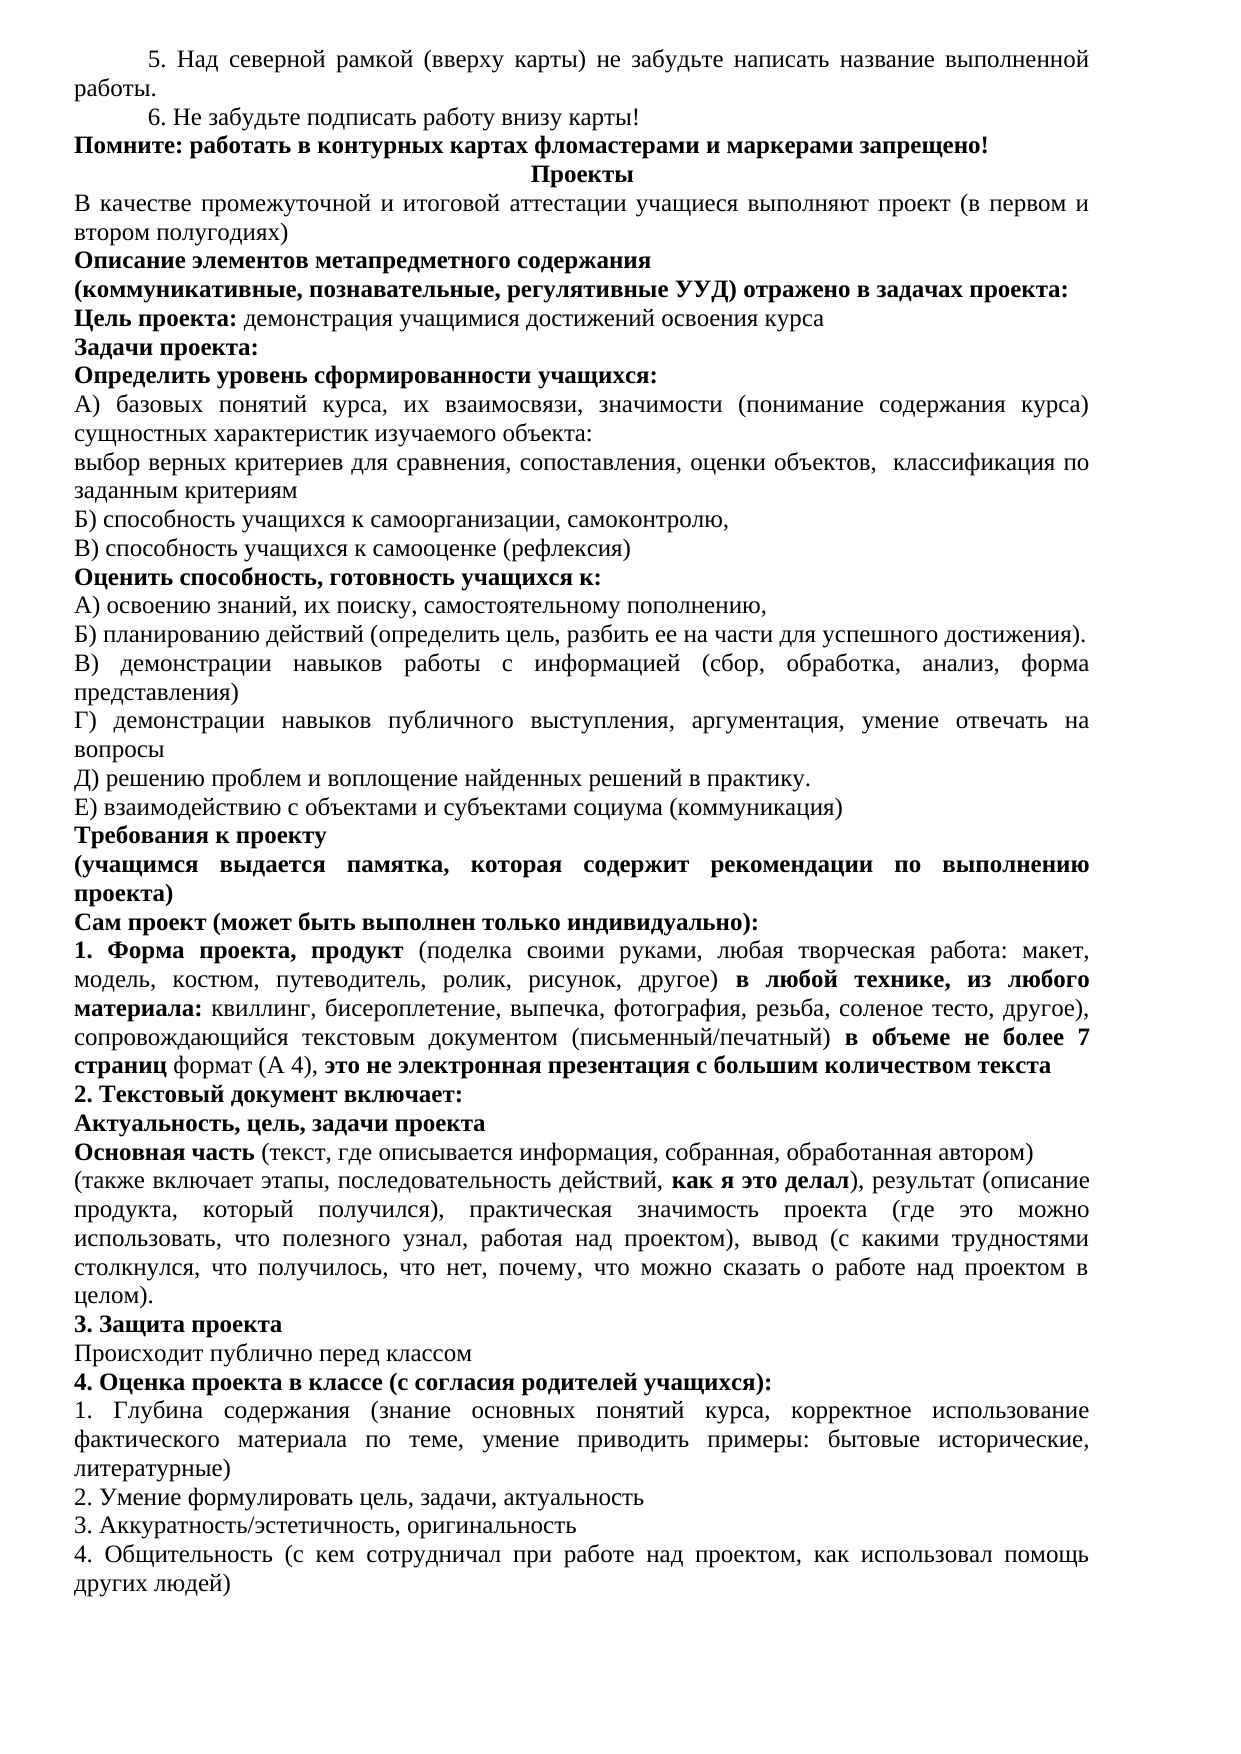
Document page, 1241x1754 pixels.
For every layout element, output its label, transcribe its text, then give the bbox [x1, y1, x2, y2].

text Д) решению проблем и воплощение найденных решений в практику. [74, 763, 1090, 792]
text Оценить способность, готовность учащихся к: [74, 562, 1090, 591]
text Определить уровень сформированности учащихся: [74, 361, 1090, 389]
text В) демонстрации навыков работы с информацией (сбор, обработка, анализ, форма представления) [74, 648, 1090, 706]
text 1. Форма проекта, продукт (поделка своими руками, любая творческая работа: макет, модель, костюм, путеводитель, ролик, рисунок, другое) в любой технике, из любого материала: квиллинг, бисероплетение, выпечка, фотография, резьба, соленое тесто, другое), сопровождающийся текстовым документом (письменный/печатный) в объеме не более 7 страниц формат (А 4), это не электронная презентация с большим количеством текста [74, 936, 1090, 1079]
text В качестве промежуточной и итоговой аттестации учащиеся выполняют проект (в первом и втором полугодиях) [74, 188, 1090, 246]
text Г) демонстрации навыков публичного выступления, аргументация, умение отвечать на вопросы [74, 706, 1090, 763]
text А) освоению знаний, их поиску, самостоятельному пополнению, [74, 591, 1090, 619]
text В) способность учащихся к самооценке (рефлексия) [74, 533, 1090, 562]
text 1. Глубина содержания (знание основных понятий курса, корректное использование фактического материала по теме, умение приводить примеры: бытовые исторические, литературные) [74, 1396, 1090, 1482]
text Происходит публично перед классом [74, 1338, 1090, 1367]
text 3. Аккуратность/эстетичность, оригинальность [74, 1511, 1090, 1539]
text 6. Не забудьте подписать работу внизу карты! [74, 102, 1090, 131]
text Е) взаимодействию с объектами и субъектами социума (коммуникация) [74, 792, 1090, 821]
text Основная часть (текст, где описывается информация, собранная, обработанная автором) [74, 1137, 1090, 1166]
text Помните: работать в контурных картах фломастерами и маркерами запрещено! [74, 131, 1090, 159]
text (учащимся выдается памятка, которая содержит рекомендации по выполнению проекта) [74, 849, 1090, 907]
text 4. Оценка проекта в классе (с согласия родителей учащихся): [74, 1367, 1090, 1396]
text Б) способность учащихся к самоорганизации, самоконтролю, [74, 504, 1090, 533]
text А) базовых понятий курса, их взаимосвязи, значимости (понимание содержания курса) сущностных характеристик изучаемого объекта: [74, 389, 1090, 447]
text выбор верных критериев для сравнения, сопоставления, оценки объектов, классификация по заданным критериям [74, 447, 1090, 504]
text (коммуникативные, познавательные, регулятивные УУД) отражено в задачах проекта: [74, 274, 1090, 303]
text 3. Защита проекта [74, 1309, 1090, 1338]
text Сам проект (может быть выполнен только индивидуально): [74, 907, 1090, 936]
text Актуальность, цель, задачи проекта [74, 1108, 1090, 1137]
text Задачи проекта: [74, 332, 1090, 361]
text Цель проекта: демонстрация учащимися достижений освоения курса [74, 303, 1090, 332]
text 5. Над северной рамкой (вверху карты) не забудьте написать название выполненной работы. [74, 44, 1090, 102]
text Описание элементов метапредметного содержания [74, 246, 1090, 274]
text Проекты [74, 159, 1090, 188]
text 2. Текстовый документ включает: [74, 1079, 1090, 1108]
text 2. Умение формулировать цель, задачи, актуальность [74, 1482, 1090, 1511]
text 4. Общительность (с кем сотрудничал при работе над проектом, как использовал помощь других людей) [74, 1539, 1090, 1597]
text (также включает этапы, последовательность действий, как я это делал), результат (описание продукта, который получился), практическая значимость проекта (где это можно использовать, что полезного узнал, работая над проектом), вывод (с какими трудностями столкнулся, что получилось, что нет, почему, что можно сказать о работе над проектом в целом). [74, 1166, 1090, 1309]
text Б) планированию действий (определить цель, разбить ее на части для успешного достижения). [74, 619, 1090, 648]
text Требования к проекту [74, 821, 1090, 849]
